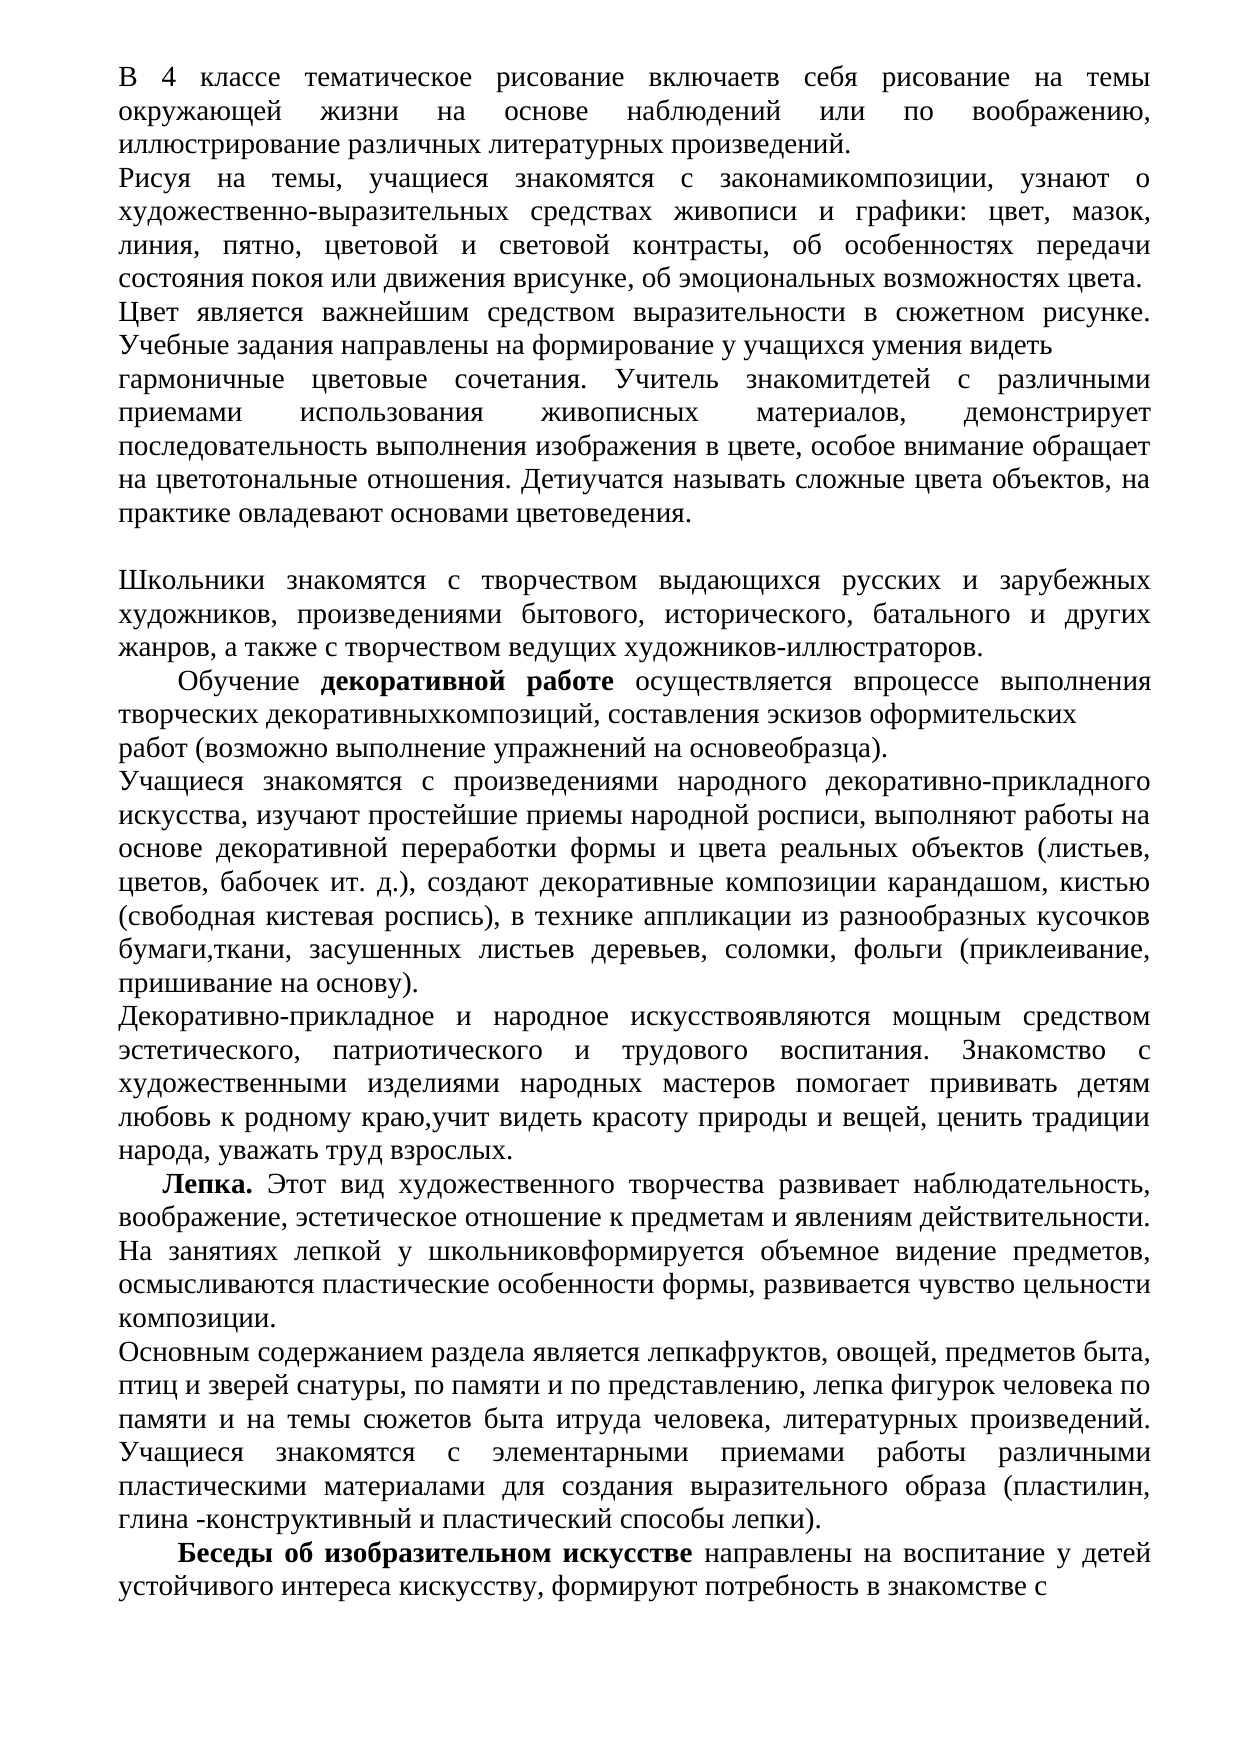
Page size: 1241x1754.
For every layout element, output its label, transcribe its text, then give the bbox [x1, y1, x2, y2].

text Цвет является важнейшим средством выразительности в сюжетном рисунке. Учебные задания направлены на формирование у учащихся умения видеть [118, 294, 1152, 361]
text Лепка. Этот вид художественного творчества развивает наблюдательность, воображение, эстетическое отношение к предметам и явлениям действительности. На занятиях лепкой у школьниковформируется объемное видение предметов, осмысливаются пластические особенности формы, развивается чувство цельности композиции. [118, 1166, 1152, 1334]
text Декоративно-прикладное и народное искусствоявляются мощным средством эстетического, патриотического и трудового воспитания. Знакомство с художественными изделиями народных мастеров помогает прививать детям любовь к родному краю,учит видеть красоту природы и вещей, ценить традиции народа, уважать труд взрослых. [118, 998, 1152, 1166]
text гармоничные цветовые сочетания. Учитель знакомитдетей с различными приемами использования живописных материалов, демонстрирует последовательность выполнения изображения в цвете, особое внимание обращает на цветотональные отношения. Детиучатся называть сложные цвета объектов, на практике овладевают основами цветоведения. [118, 361, 1152, 529]
text Учащиеся знакомятся с произведениями народного декоративно-прикладного искусства, изучают простейшие приемы народной росписи, выполняют работы на основе декоративной переработки формы и цвета реальных объектов (листьев, цветов, бабочек ит. д.), создают декоративные композиции карандашом, кистью (свободная кистевая роспись), в технике аппликации из разнообразных кусочков бумаги,ткани, засушенных листьев деревьев, соломки, фольги (приклеивание, пришивание на основу). [118, 763, 1152, 998]
text Основным содержанием раздела является лепкафруктов, овощей, предметов быта, птиц и зверей снатуры, по памяти и по представлению, лепка фигурок человека по памяти и на темы сюжетов быта итруда человека, литературных произведений. Учащиеся знакомятся с элементарными приемами работы различными пластическими материалами для создания выразительного образа (пластилин, глина -конструктивный и пластический способы лепки). [118, 1334, 1152, 1535]
text Обучение декоративной работе осуществляется впроцессе выполнения творческих декоративныхкомпозиций, составления эскизов оформительских [118, 663, 1152, 730]
text В 4 классе тематическое рисование включаетв себя рисование на темы окружающей жизни на основе наблюдений или по воображению, иллюстрирование различных литературных произведений. [118, 59, 1152, 160]
text работ (возможно выполнение упражнений на основеобразца). [118, 730, 1152, 763]
text Школьники знакомятся с творчеством выдающихся русских и зарубежных художников, произведениями бытового, исторического, батального и других жанров, а также с творчеством ведущих художников-иллюстраторов. [118, 562, 1152, 663]
text Беседы об изобразительном искусстве направлены на воспитание у детей устойчивого интереса кискусству, формируют потребность в знакомстве с [118, 1535, 1152, 1602]
text Рисуя на темы, учащиеся знакомятся с законамикомпозиции, узнают о художественно-выразительных средствах живописи и графики: цвет, мазок, линия, пятно, цветовой и световой контрасты, об особенностях передачи состояния покоя или движения врисунке, об эмоциональных возможностях цвета. [118, 160, 1152, 294]
